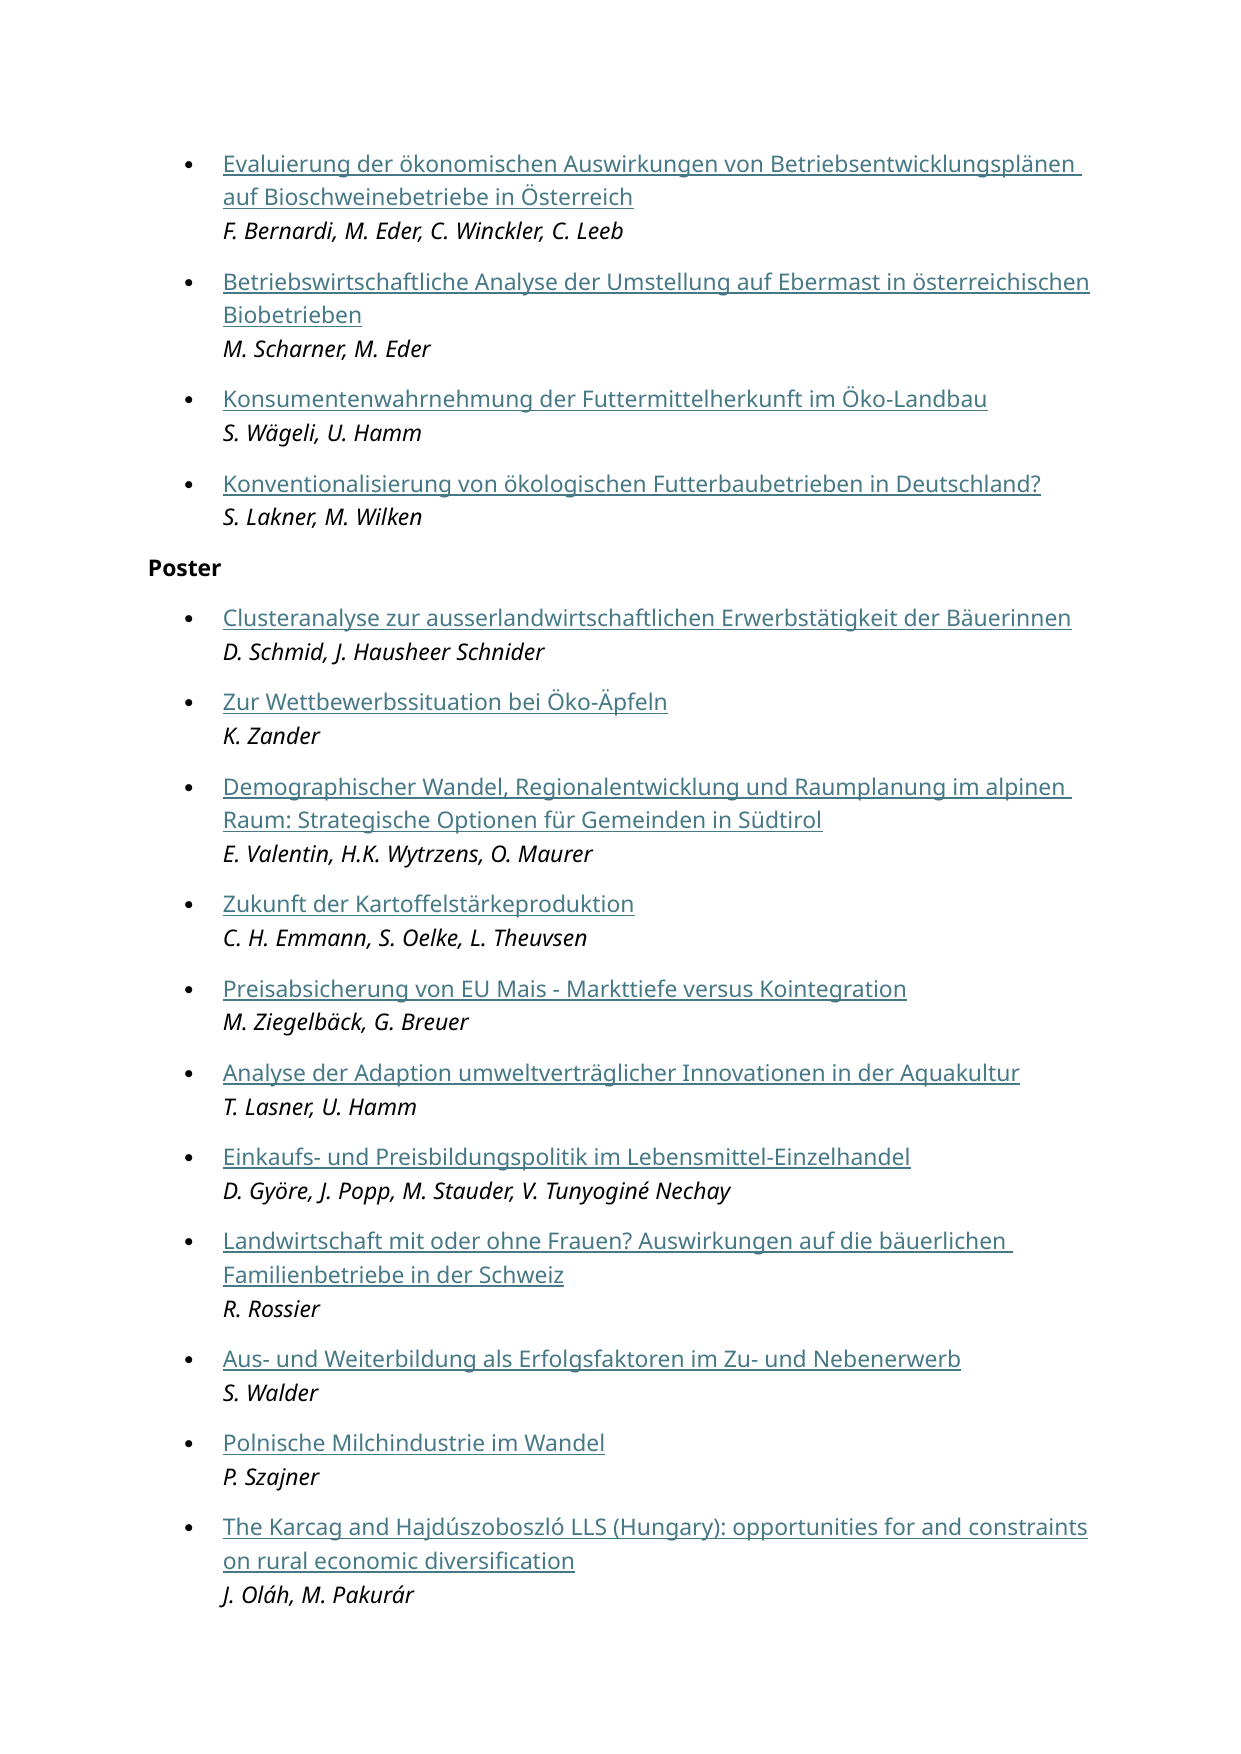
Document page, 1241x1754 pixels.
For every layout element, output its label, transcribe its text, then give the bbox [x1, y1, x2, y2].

list Aus- und Weiterbildung als Erfolgsfaktoren im Zu- und Nebenerwerb S. Walder [185, 1343, 1093, 1408]
list Konsumentenwahrnehmung der Futtermittelherkunft im Öko-Landbau S. Wägeli, U. Hamm [185, 383, 1093, 448]
list Betriebswirtschaftliche Analyse der Umstellung auf Ebermast in österreichischen Biobetrieben M. Scharner, M. Eder [185, 266, 1093, 364]
list Zur Wettbewerbssituation bei Öko-Äpfeln K. Zander [185, 686, 1093, 751]
list Landwirtschaft mit oder ohne Frauen? Auswirkungen auf die bäuerlichen Familienbetriebe in der Schweiz R. Rossier [185, 1225, 1093, 1324]
list Konventionalisierung von ökologischen Futterbaubetrieben in Deutschland? S. Lakner, M. Wilken [185, 468, 1093, 533]
text Poster [148, 552, 1093, 583]
list Clusteranalyse zur ausserlandwirtschaftlichen Erwerbstätigkeit der Bäuerinnen D. Schmid, J. Hausheer Schnider [185, 602, 1093, 667]
list Demographischer Wandel, Regionalentwicklung und Raumplanung im alpinen Raum: Strategische Optionen für Gemeinden in Südtirol E. Valentin, H.K. Wytrzens, O. Maurer [185, 771, 1093, 869]
list Analyse der Adaption umweltverträglicher Innovationen in der Aquakultur T. Lasner, U. Hamm [185, 1057, 1093, 1122]
list Polnische Milchindustrie im Wandel P. Szajner [185, 1427, 1093, 1492]
list The Karcag and Hajdúszoboszló LLS (Hungary): opportunities for and constraints on rural economic diversification J. Oláh, M. Pakurár [185, 1511, 1093, 1610]
list Zukunft der Kartoffelstärkeproduktion C. H. Emmann, S. Oelke, L. Theuvsen [185, 888, 1093, 953]
list Einkaufs- und Preisbildungspolitik im Lebensmittel-Einzelhandel D. Györe, J. Popp, M. Stauder, V. Tunyoginé Nechay [185, 1141, 1093, 1206]
list Evaluierung der ökonomischen Auswirkungen von Betriebsentwicklungsplänen auf Bioschweinebetriebe in Österreich F. Bernardi, M. Eder, C. Winckler, C. Leeb [185, 148, 1093, 246]
list Preisabsicherung von EU Mais - Markttiefe versus Kointegration M. Ziegelbäck, G. Breuer [185, 973, 1093, 1038]
